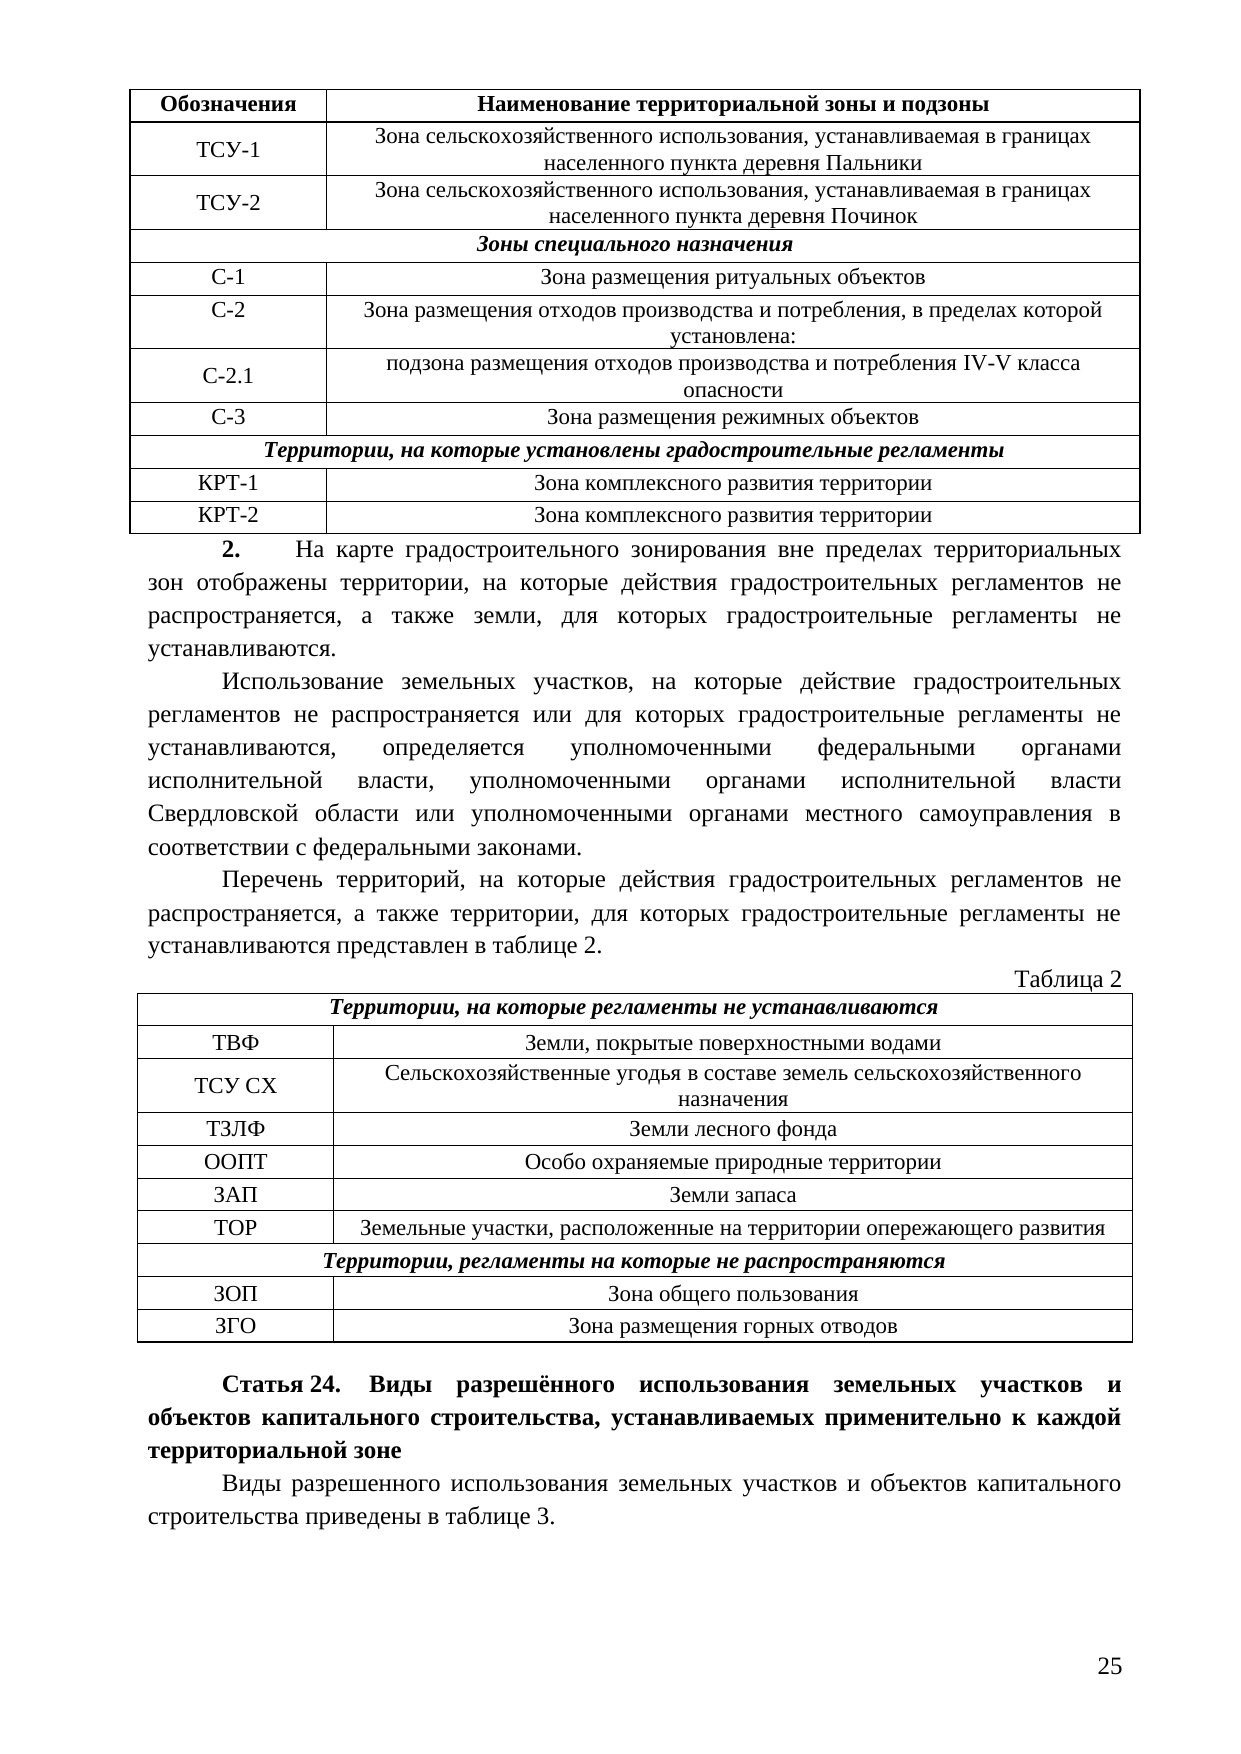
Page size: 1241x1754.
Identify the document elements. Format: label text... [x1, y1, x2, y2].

table_header Обозначения [131, 90, 326, 121]
table_cell Зона сельскохозяйственного использования, устанавливаемая в границах населенного пункта деревня Починок [327, 176, 1139, 229]
table_cell Зона размещения режимных объектов [327, 403, 1139, 435]
table_cell КРТ-1 [131, 469, 326, 501]
table_cell ООПТ [138, 1146, 333, 1177]
table_cell С-3 [131, 403, 326, 435]
table_cell Земли, покрытые поверхностными водами [334, 1026, 1132, 1058]
table_cell ЗОП [138, 1277, 333, 1309]
table_cell ЗАП [138, 1179, 333, 1210]
table_cell ТСУ-2 [131, 176, 326, 229]
table_cell Территории, регламенты на которые не распространяются [138, 1244, 1132, 1276]
text Использование земельных участков, на которые действие градостроительных регламентов не распространяется или для которых градостроительные регламенты не устанавливаются, определяется уполномоченными федеральными органами исполнительной власти, уполномоченными органами исполнительной власти Свердловской области или уполномоченными органами местного самоуправления в соответствии с федеральными законами. [148, 666, 1122, 860]
table_cell ТСУ СХ [138, 1059, 333, 1112]
table_cell ЗГО [138, 1310, 333, 1341]
table_cell Зона размещения отходов производства и потребления, в пределах которой установлена: [327, 296, 1139, 348]
table_header Территории, на которые регламенты не устанавливаются [138, 994, 1132, 1025]
list Статья 24. Виды разрешённого использования земельных участков и объектов капитального строительства, устанавливаемых применительно к каждой территориальной зоне [148, 1369, 1122, 1464]
table_cell С-1 [131, 263, 326, 294]
table_cell С-2 [131, 296, 326, 348]
table_cell Зоны специального назначения [131, 230, 1139, 262]
table_cell Сельскохозяйственные угодья в составе земель сельскохозяйственного назначения [334, 1059, 1132, 1112]
table_header Наименование территориальной зоны и подзоны [327, 90, 1139, 121]
table_cell Зона комплексного развития территории [327, 469, 1139, 501]
table_cell КРТ-2 [131, 502, 326, 533]
table_cell подзона размещения отходов производства и потребления IV-V класса опасности [327, 349, 1139, 402]
table_cell Зона комплексного развития территории [327, 502, 1139, 533]
table_cell Земельные участки, расположенные на территории опережающего развития [334, 1211, 1132, 1243]
table_cell ТОР [138, 1211, 333, 1243]
list На карте градостроительного зонирования вне пределах территориальных зон отображены территории, на которые действия градостроительных регламентов не распространяется, а также земли, для которых градостроительные регламенты не устанавливаются. [148, 534, 1122, 662]
table_cell Особо охраняемые природные территории [334, 1146, 1132, 1177]
table_cell ТВФ [138, 1026, 333, 1058]
table_cell ТСУ-1 [131, 123, 326, 175]
text Виды разрешенного использования земельных участков и объектов капитального строительства приведены в таблице 3. [148, 1468, 1122, 1530]
table_cell С-2.1 [131, 349, 326, 402]
table_cell Зона размещения горных отводов [334, 1310, 1132, 1341]
table_cell Зона общего пользования [334, 1277, 1132, 1309]
table_cell Зона сельскохозяйственного использования, устанавливаемая в границах населенного пункта деревня Пальники [327, 123, 1139, 175]
table_cell Территории, на которые установлены градостроительные регламенты [131, 436, 1139, 468]
table_cell Зона размещения ритуальных объектов [327, 263, 1139, 294]
table_cell Земли лесного фонда [334, 1113, 1132, 1144]
text Таблица 2 [148, 964, 1122, 992]
table_cell ТЗЛФ [138, 1113, 333, 1144]
table_cell Земли запаса [334, 1179, 1132, 1210]
text Перечень территорий, на которые действия градостроительных регламентов не распространяется, а также территории, для которых градостроительные регламенты не устанавливаются представлен в таблице 2. [148, 864, 1122, 959]
